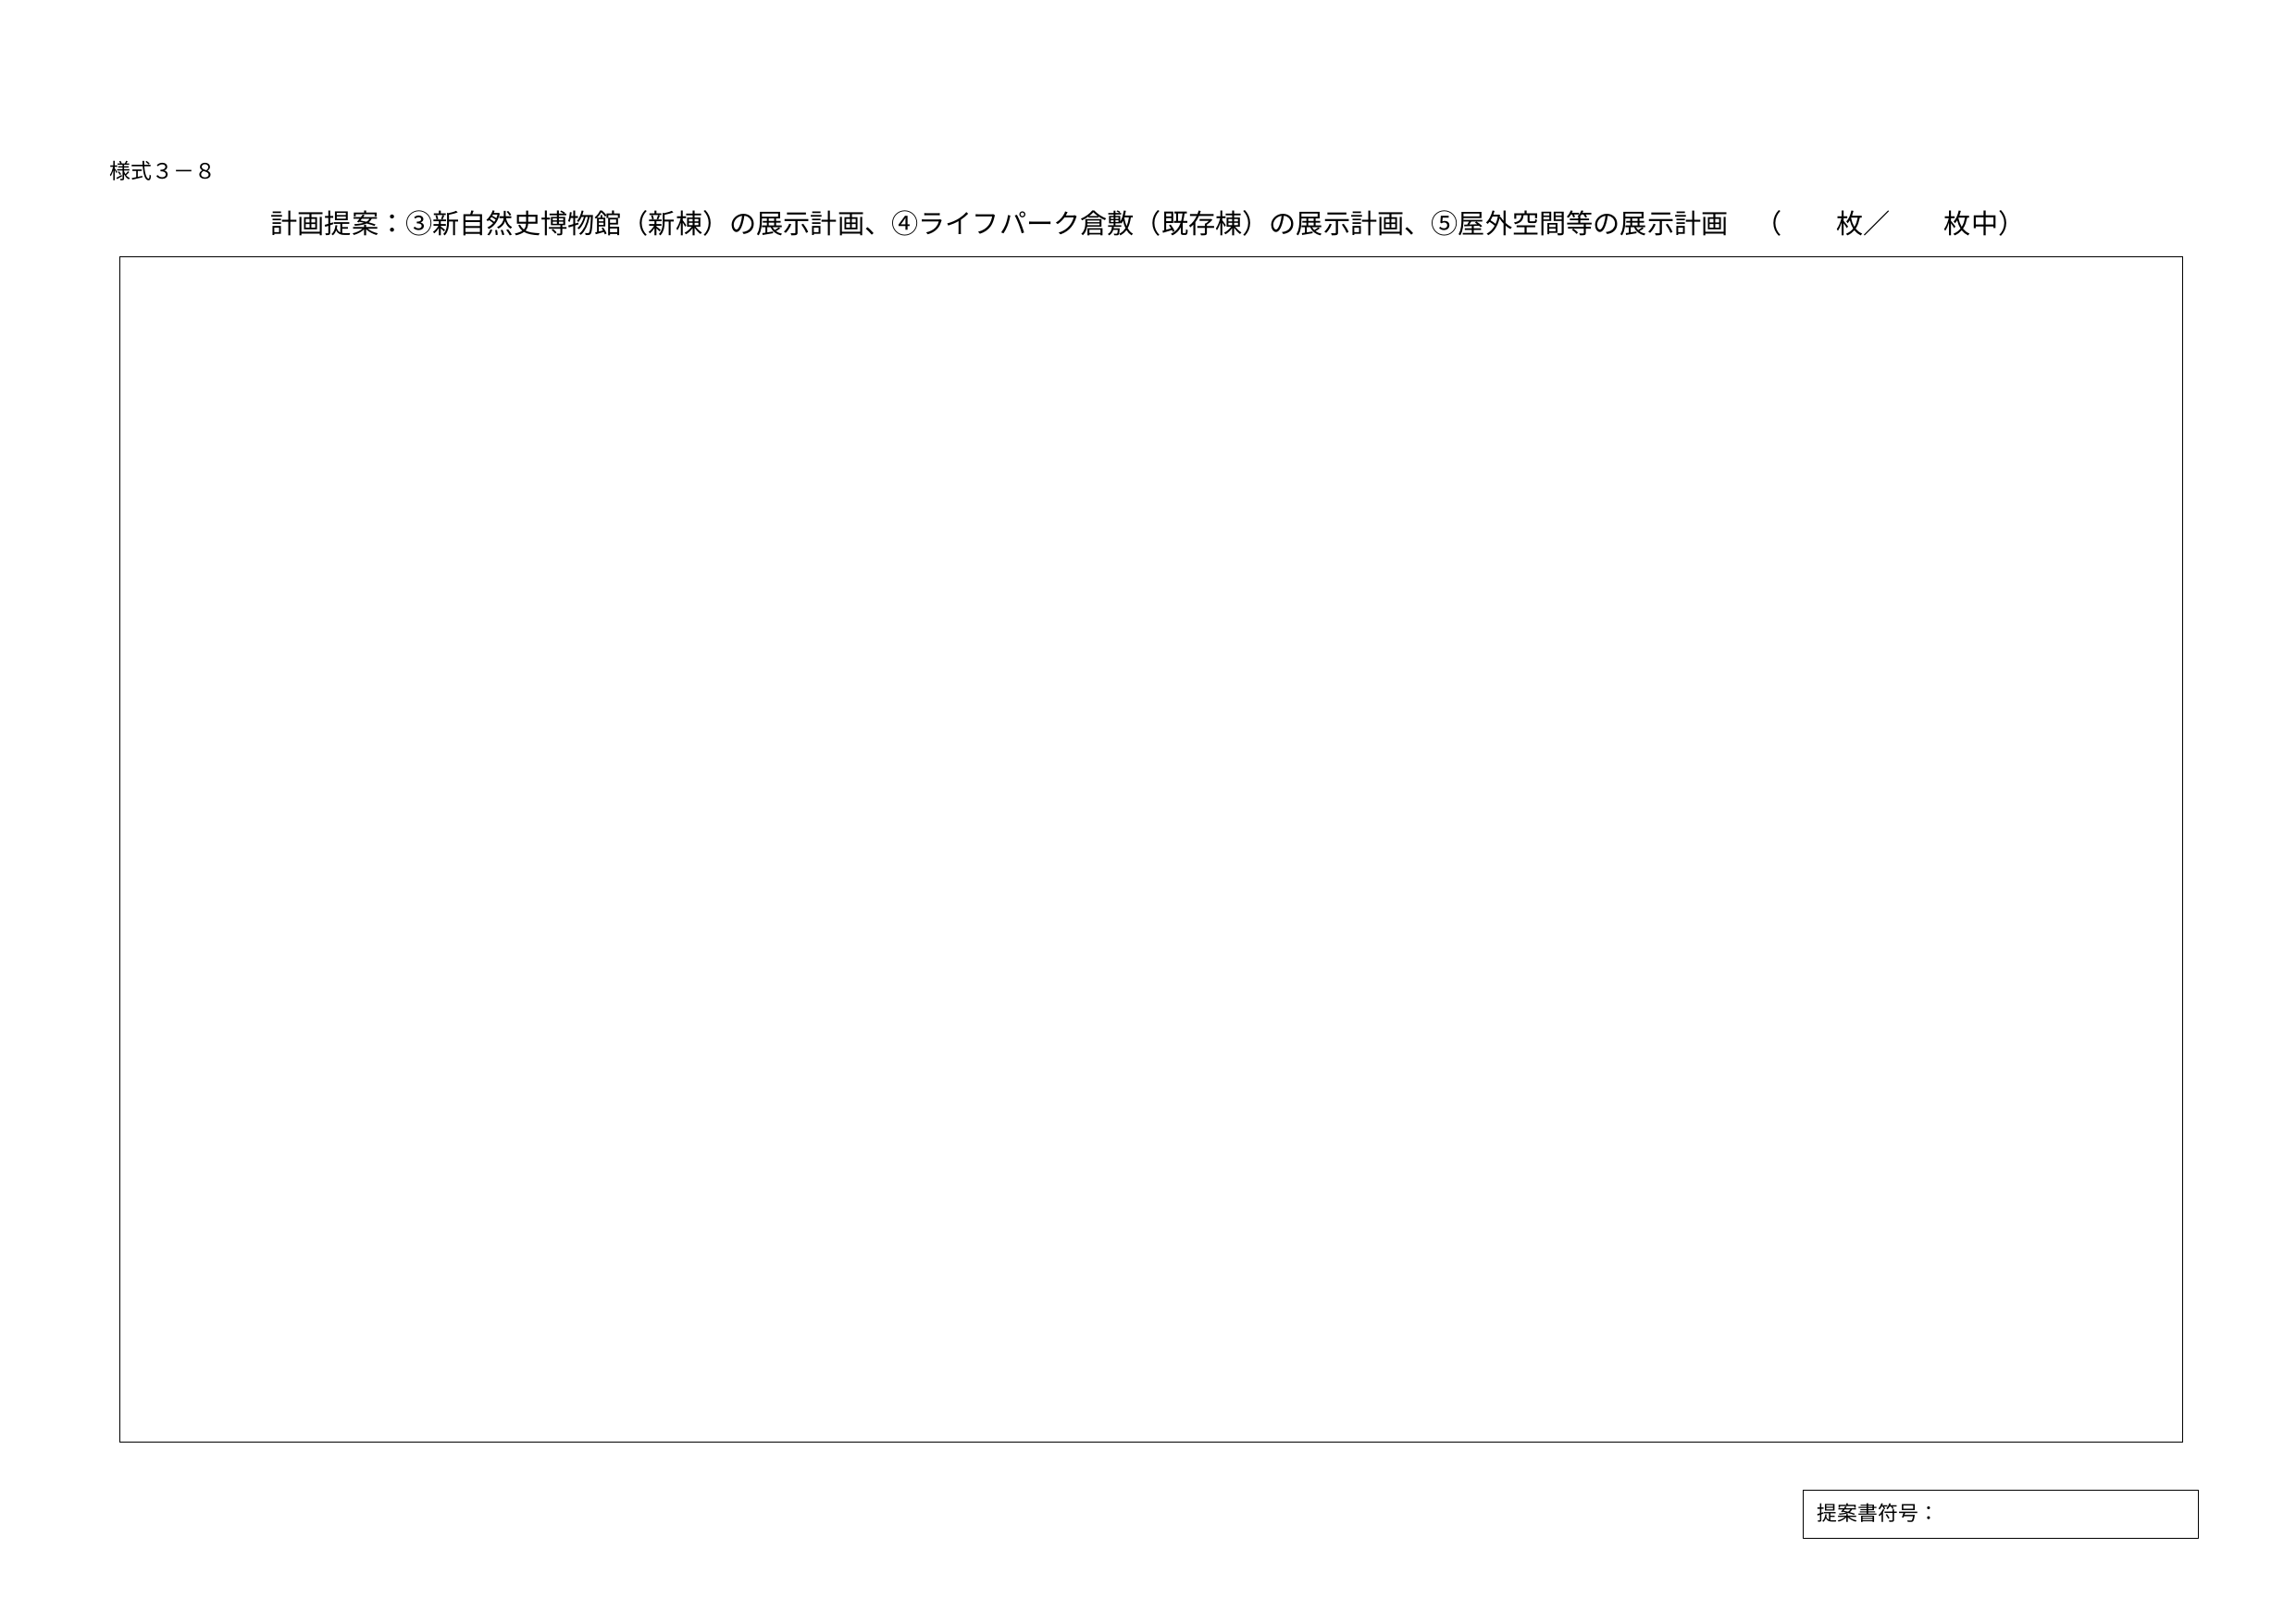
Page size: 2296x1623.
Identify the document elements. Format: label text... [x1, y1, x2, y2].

subtitle 様式３－８ [109, 152, 2186, 187]
table_header [120, 257, 2182, 1442]
text 計画提案：③新自然史博物館（新棟）の展示計画、④ライフパーク倉敷（既存棟）の展示計画、⑤屋外空間等の展示計画 （ 枚／ 枚中） [109, 187, 2186, 256]
